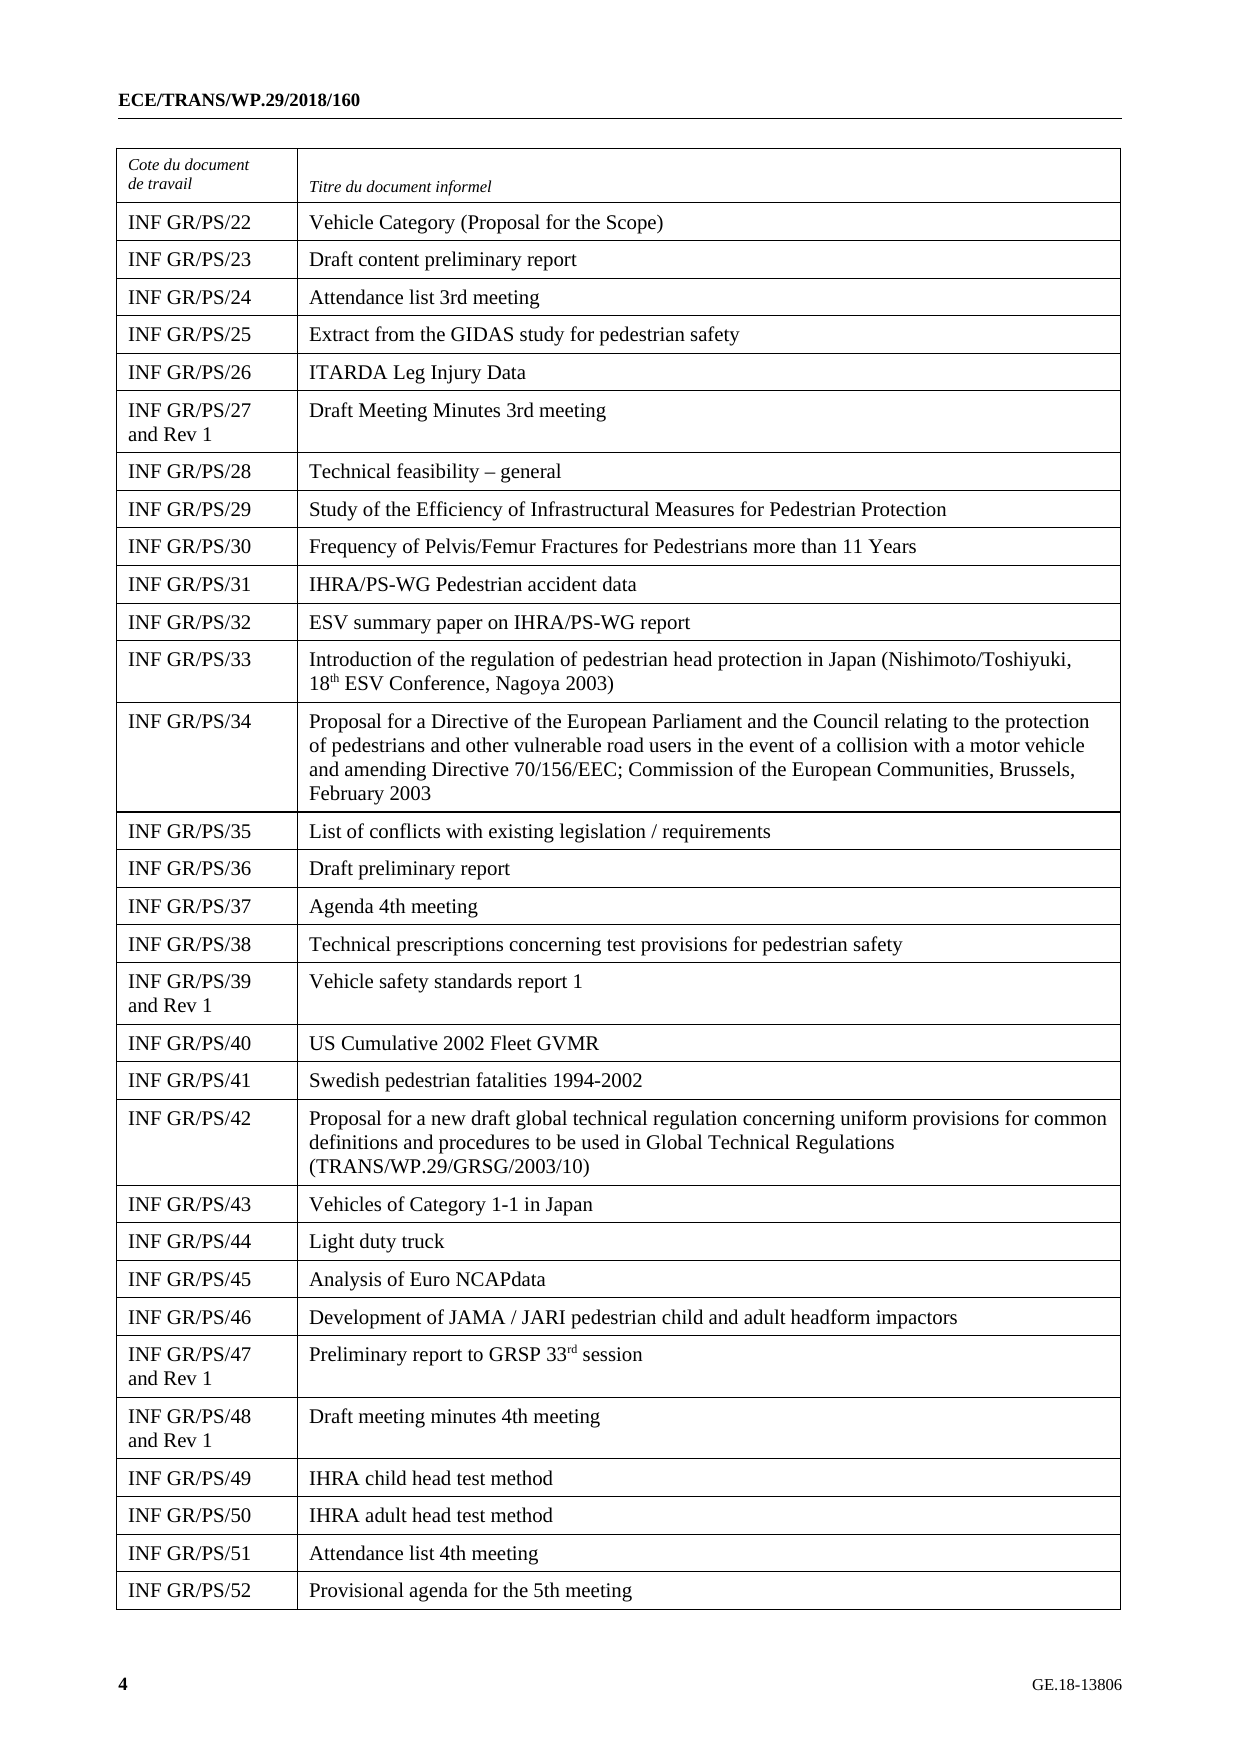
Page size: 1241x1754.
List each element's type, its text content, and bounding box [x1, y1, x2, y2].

table_cell INF GR/PS/34 [117, 703, 297, 811]
table_cell INF GR/PS/40 [117, 1025, 297, 1061]
table_cell INF GR/PS/42 [117, 1100, 297, 1184]
table_cell INF GR/PS/51 [117, 1535, 297, 1571]
table_cell IHRA child head test method [298, 1459, 1120, 1496]
table_cell Provisional agenda for the 5th meeting [298, 1572, 1120, 1609]
table_cell INF GR/PS/44 [117, 1223, 297, 1260]
table_cell INF GR/PS/29 [117, 491, 297, 527]
table_cell Draft content preliminary report [298, 241, 1120, 277]
table_cell Vehicle Category (Proposal for the Scope) [298, 203, 1120, 240]
table_cell INF GR/PS/52 [117, 1572, 297, 1609]
table_cell INF GR/PS/23 [117, 241, 297, 277]
table_header Cote du document de travail [117, 149, 297, 202]
table_cell INF GR/PS/41 [117, 1062, 297, 1099]
table_cell INF GR/PS/37 [117, 888, 297, 924]
table_cell Proposal for a new draft global technical regulation concerning uniform provisions for common definitions and procedures to be used in Global Technical Regulations (TRANS/WP.29/GRSG/2003/10) [298, 1100, 1120, 1184]
table_cell Agenda 4th meeting [298, 888, 1120, 924]
table_cell INF GR/PS/25 [117, 316, 297, 353]
table_cell INF GR/PS/36 [117, 850, 297, 887]
table_header Titre du document informel [298, 149, 1120, 202]
table_cell ESV summary paper on IHRA/PS-WG report [298, 604, 1120, 640]
table_cell Draft Meeting Minutes 3rd meeting [298, 391, 1120, 452]
table_cell Attendance list 4th meeting [298, 1535, 1120, 1571]
table_cell INF GR/PS/45 [117, 1261, 297, 1297]
table_cell Analysis of Euro NCAPdata [298, 1261, 1120, 1297]
table_cell INF GR/PS/27 and Rev 1 [117, 391, 297, 452]
table_cell INF GR/PS/43 [117, 1186, 297, 1222]
table_cell IHRA/PS-WG Pedestrian accident data [298, 566, 1120, 602]
table_cell Extract from the GIDAS study for pedestrian safety [298, 316, 1120, 353]
table_cell Attendance list 3rd meeting [298, 279, 1120, 315]
table_cell INF GR/PS/28 [117, 453, 297, 489]
table_cell Frequency of Pelvis/Femur Fractures for Pedestrians more than 11 Years [298, 528, 1120, 565]
table_cell List of conflicts with existing legislation / requirements [298, 813, 1120, 849]
table_cell INF GR/PS/47 and Rev 1 [117, 1336, 297, 1397]
table_cell Introduction of the regulation of pedestrian head protection in Japan (Nishimoto/Toshiyuki, 18th ESV Conference, Nagoya 2003) [298, 641, 1120, 702]
table_cell Study of the Efficiency of Infrastructural Measures for Pedestrian Protection [298, 491, 1120, 527]
table_cell INF GR/PS/48 and Rev 1 [117, 1398, 297, 1458]
table_cell INF GR/PS/31 [117, 566, 297, 602]
table_cell INF GR/PS/35 [117, 813, 297, 849]
table_cell Draft preliminary report [298, 850, 1120, 887]
table_cell INF GR/PS/32 [117, 604, 297, 640]
table_cell IHRA adult head test method [298, 1497, 1120, 1533]
table_cell INF GR/PS/26 [117, 354, 297, 390]
table_cell INF GR/PS/30 [117, 528, 297, 565]
table_cell ITARDA Leg Injury Data [298, 354, 1120, 390]
table_cell Technical feasibility – general [298, 453, 1120, 489]
table_cell INF GR/PS/33 [117, 641, 297, 702]
table_cell INF GR/PS/24 [117, 279, 297, 315]
table_cell Draft meeting minutes 4th meeting [298, 1398, 1120, 1458]
table_cell Vehicles of Category 1-1 in Japan [298, 1186, 1120, 1222]
table_cell INF GR/PS/22 [117, 203, 297, 240]
table_cell Proposal for a Directive of the European Parliament and the Council relating to the protection of pedestrians and other vulnerable road users in the event of a collision with a motor vehicle and amending Directive 70/156/EEC; Commission of the European Communities, Brussels, February 2003 [298, 703, 1120, 811]
table_cell Swedish pedestrian fatalities 1994-2002 [298, 1062, 1120, 1099]
table_cell INF GR/PS/46 [117, 1298, 297, 1335]
table_cell Development of JAMA / JARI pedestrian child and adult headform impactors [298, 1298, 1120, 1335]
table_cell Light duty truck [298, 1223, 1120, 1260]
table_cell Preliminary report to GRSP 33rd session [298, 1336, 1120, 1397]
table_cell INF GR/PS/50 [117, 1497, 297, 1533]
table_cell INF GR/PS/38 [117, 925, 297, 962]
table_cell Vehicle safety standards report 1 [298, 963, 1120, 1023]
table_cell INF GR/PS/49 [117, 1459, 297, 1496]
table_cell US Cumulative 2002 Fleet GVMR [298, 1025, 1120, 1061]
table_cell Technical prescriptions concerning test provisions for pedestrian safety [298, 925, 1120, 962]
table_cell INF GR/PS/39 and Rev 1 [117, 963, 297, 1023]
